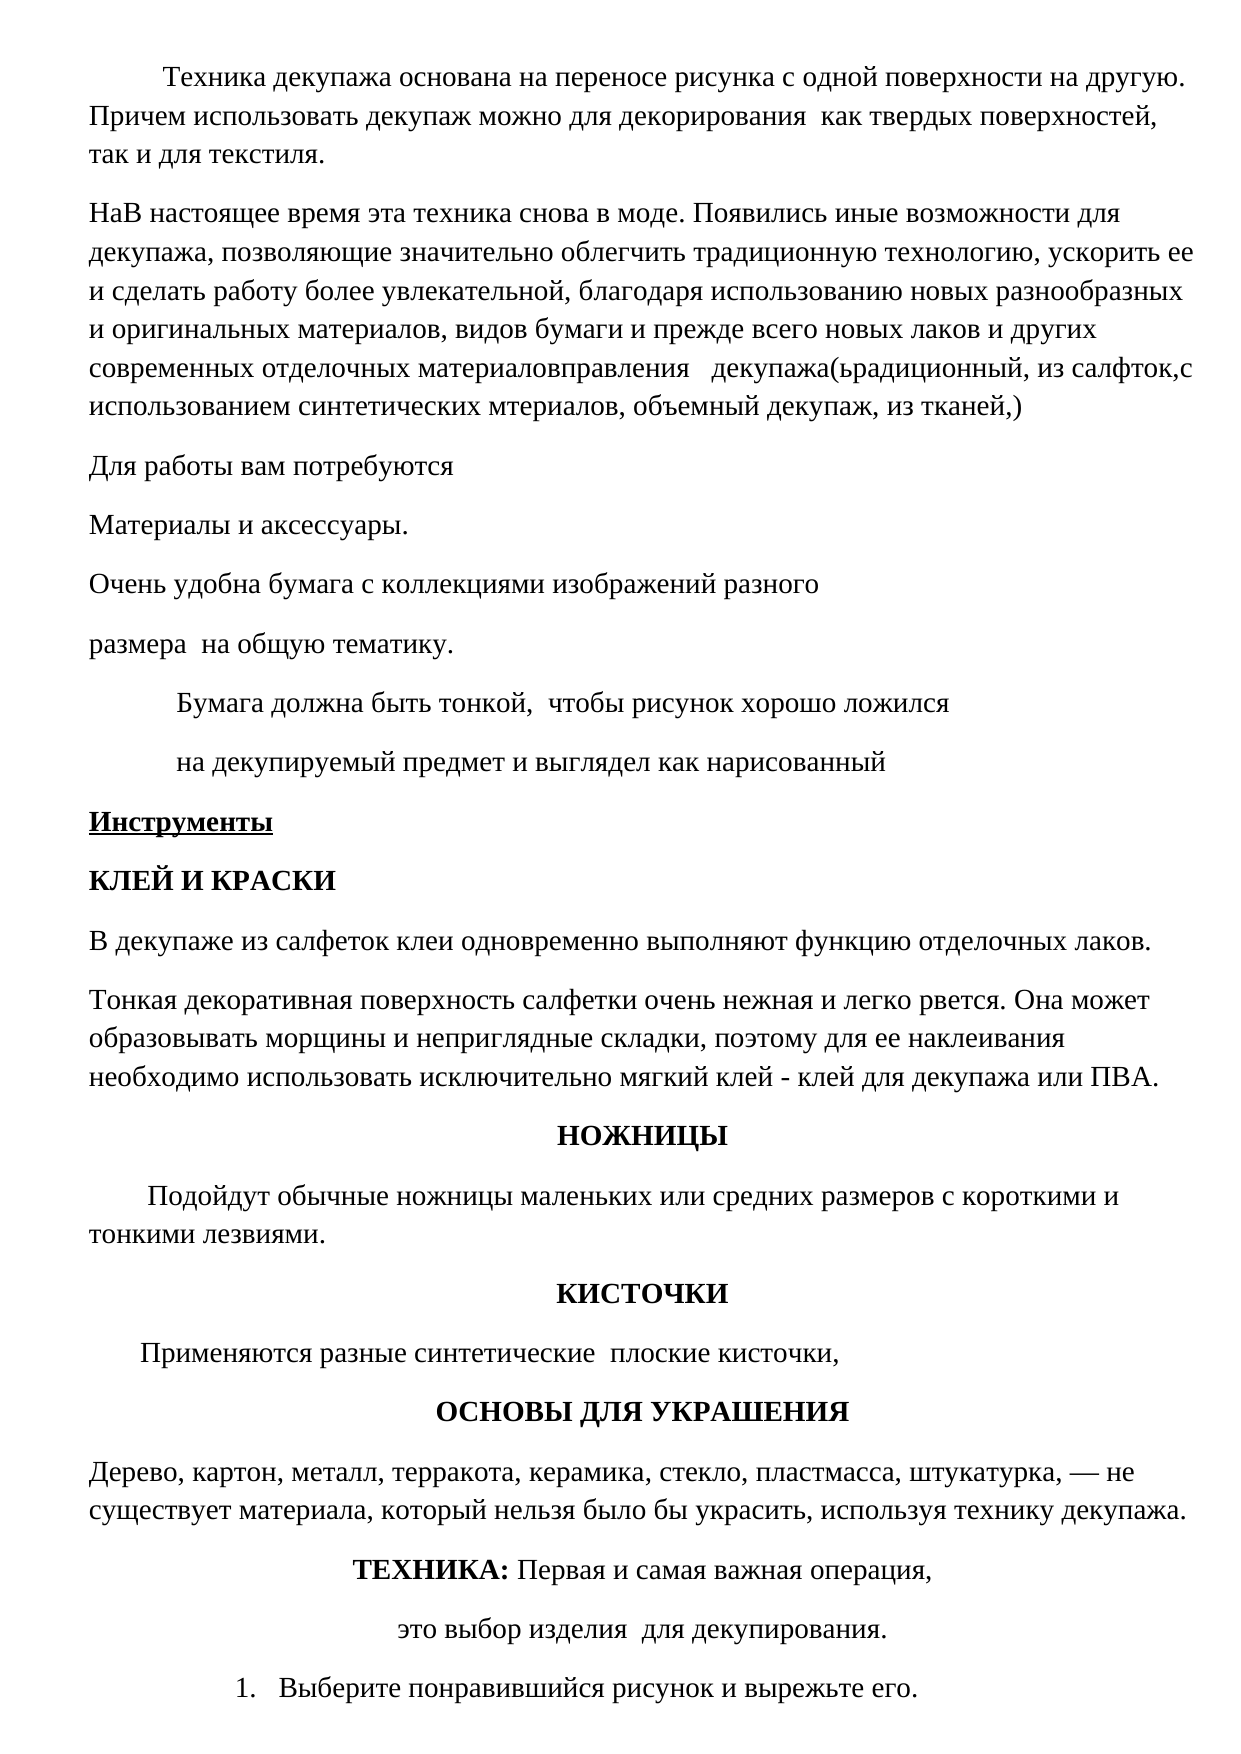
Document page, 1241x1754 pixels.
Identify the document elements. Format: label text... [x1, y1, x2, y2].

text Подойдут обычные ножницы маленьких или средних размеров с короткими и тонкими лезвиями. [89, 1178, 1196, 1250]
text Бумага должна быть тонкой, чтобы рисунок хорошо ложился [89, 685, 1196, 719]
text КЛЕЙ И КРАСКИ [89, 863, 1196, 897]
text размера на общую тематику. [89, 626, 1196, 659]
text В декупаже из салфеток клеи одновременно выполняют функцию отделочных лаков. [89, 923, 1196, 956]
text Инструменты [89, 804, 1196, 837]
text Тонкая декоративная поверхность салфетки очень нежная и легко рвется. Она может образовывать морщины и неприглядные складки, поэтому для ее наклеивания необходимо использовать исключительно мягкий клей - клей для декупажа или ПВА. [89, 982, 1196, 1093]
text Очень удобна бумага с коллекциями изображений разного [89, 566, 1196, 600]
text Для работы вам потребуются [89, 448, 1196, 481]
text 1. Выберите понравившийся рисунок и вырежьте его. [89, 1671, 1196, 1704]
text ТЕХНИКА: Первая и самая важная операция, [89, 1552, 1196, 1585]
text НаВ настоящее время эта техника снова в моде. Появились иные возможности для декупажа, позволяющие значительно облегчить традиционную технологию, ускорить ее и сделать работу более увлекательной, благодаря использованию новых разнообразных и оригинальных материалов, видов бумаги и прежде всего новых лаков и других современных отделочных материаловправления декупажа(ьрадиционный, из салфток,с использованием синтетических мтериалов, объемный декупаж, из тканей,) [89, 196, 1196, 422]
text на декупируемый предмет и выглядел как нарисованный [89, 744, 1196, 778]
text Дерево, картон, металл, терракота, керамика, стекло, пластмасса, штукатурка, — не существует материала, который нельзя было бы украсить, используя технику декупажа. [89, 1454, 1196, 1526]
text Материалы и аксессуары. [89, 507, 1196, 541]
text НОЖНИЦЫ [89, 1118, 1196, 1152]
text Применяются разные синтетические плоские кисточки, [89, 1335, 1196, 1369]
text ОСНОВЫ ДЛЯ УКРАШЕНИЯ [89, 1394, 1196, 1428]
text это выбор изделия для декупирования. [89, 1611, 1196, 1645]
text Техника декупажа основана на переносе рисунка с одной поверхности на другую. Причем использовать декупаж можно для декорирования как твердых поверхностей, так и для текстиля. [89, 59, 1196, 170]
text КИСТОЧКИ [89, 1276, 1196, 1309]
